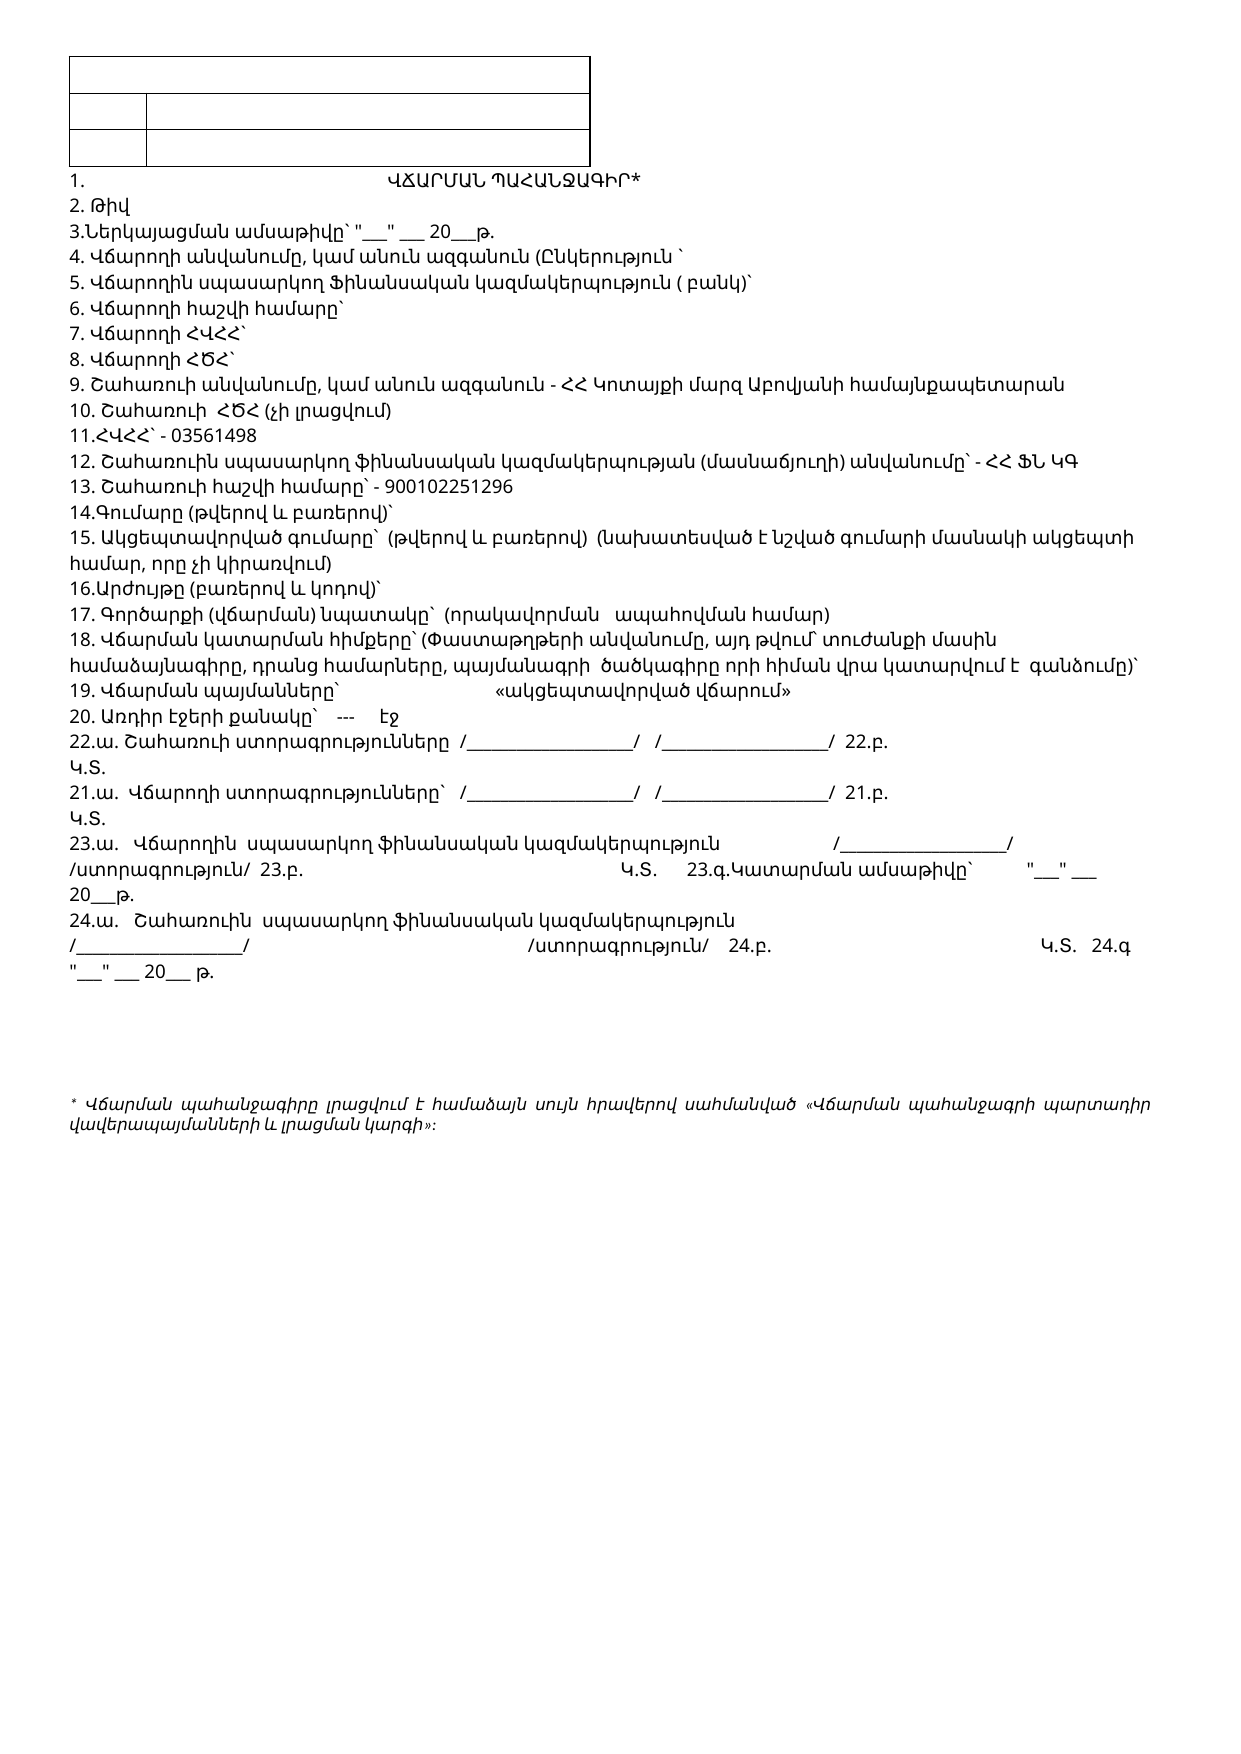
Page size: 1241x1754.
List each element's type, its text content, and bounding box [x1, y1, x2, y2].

text * Վճարման պահանջագիրը լրացվում է համաձայն սույն հրավերով սահմանված «Վճարման պահանջագրի պարտադիր վավերապայմանների և լրացման կարգի»: [69, 1094, 1152, 1134]
